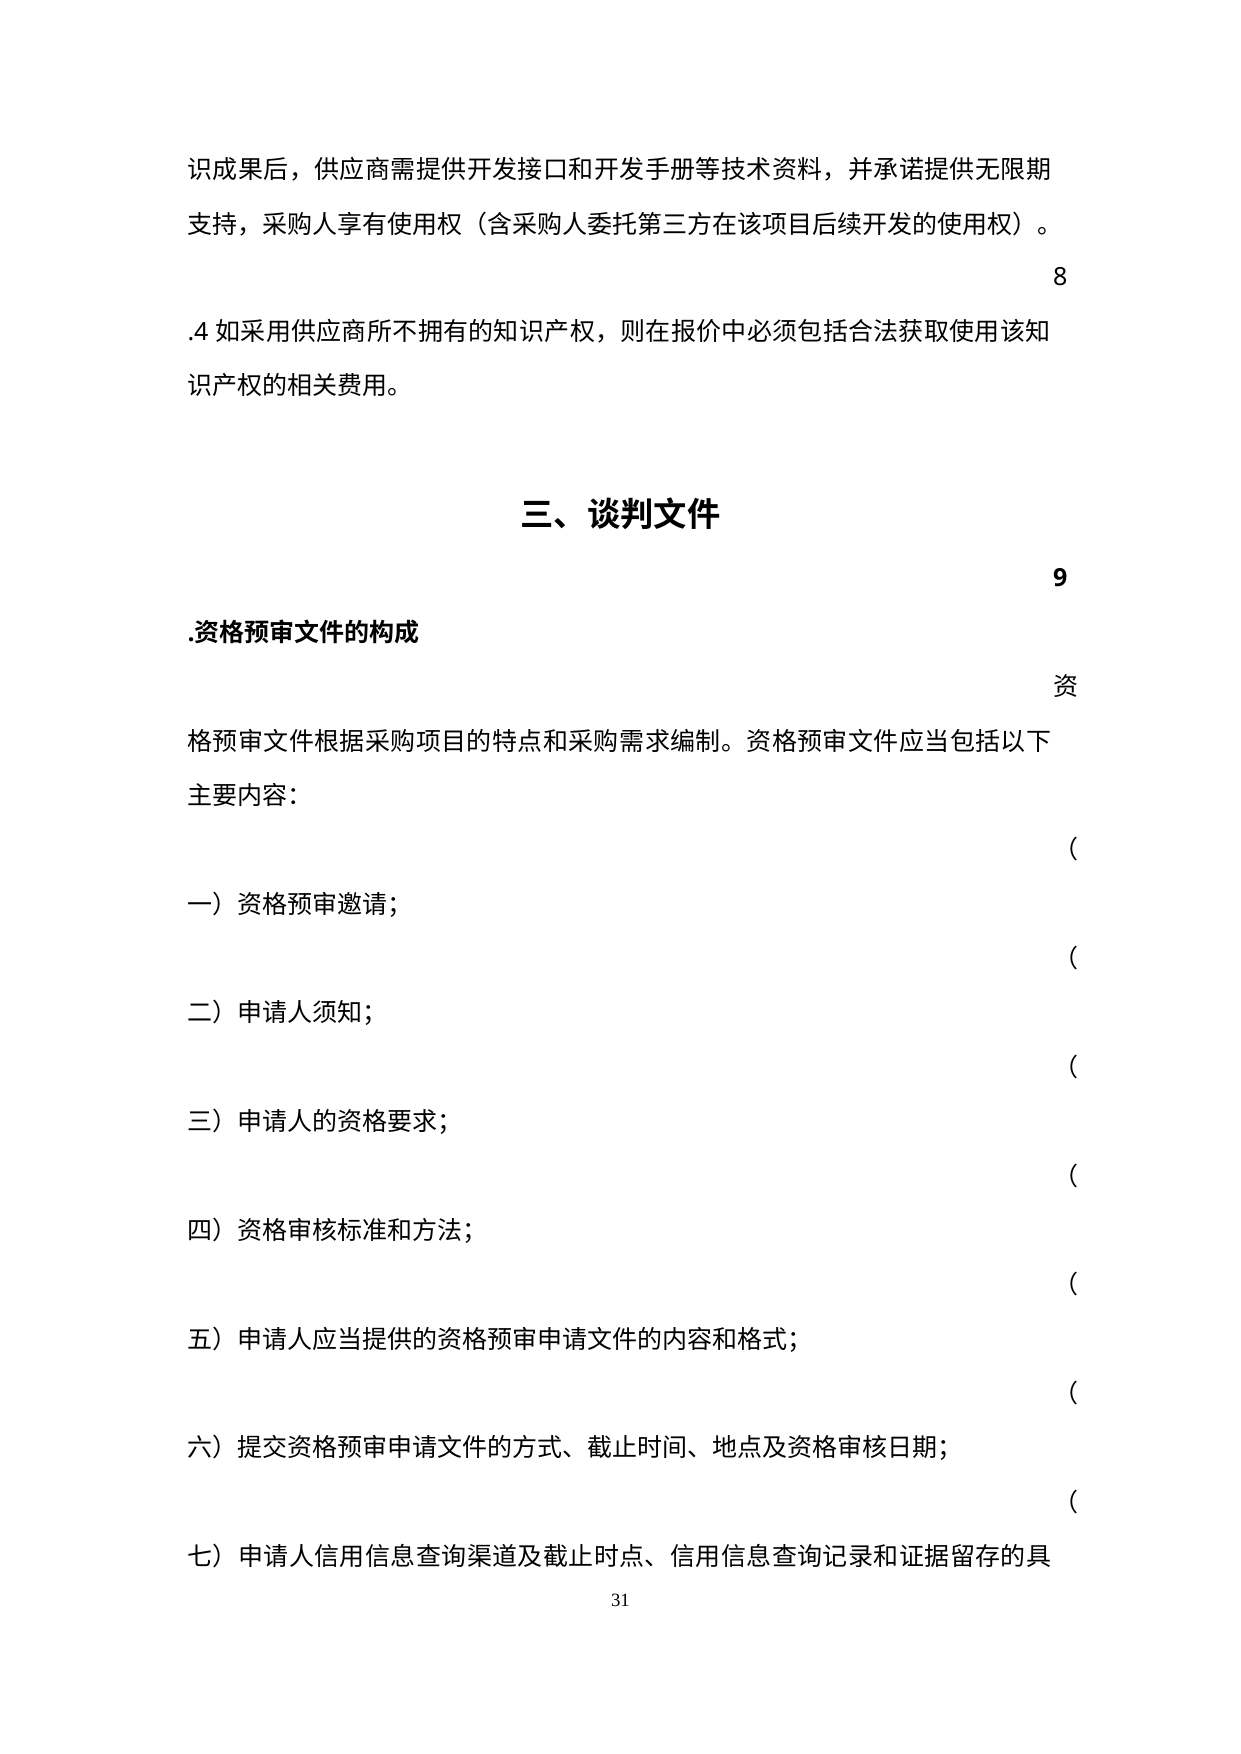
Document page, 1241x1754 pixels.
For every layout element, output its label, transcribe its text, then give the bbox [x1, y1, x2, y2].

text （二）申请人须知； [187, 938, 1053, 1029]
text （四）资格审核标准和方法； [187, 1156, 1053, 1247]
text （三）申请人的资格要求； [187, 1047, 1053, 1138]
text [187, 1482, 1053, 1573]
text 9.资格预审文件的构成 [187, 560, 1053, 648]
text （六）提交资格预审申请文件的方式、截止时间、地点及资格审核日期； [187, 1373, 1053, 1464]
text 8.4 如采用供应商所不拥有的知识产权，则在报价中必须包括合法获取使用该知识产权的相关费用。 [187, 259, 1053, 402]
text 资格预审文件根据采购项目的特点和采购需求编制。资格预审文件应当包括以下主要内容： [187, 667, 1053, 812]
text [187, 150, 1053, 241]
text （一）资格预审邀请； [187, 830, 1053, 920]
subtitle 三、谈判文件 [187, 488, 1053, 536]
text （五）申请人应当提供的资格预审申请文件的内容和格式； [187, 1265, 1053, 1355]
